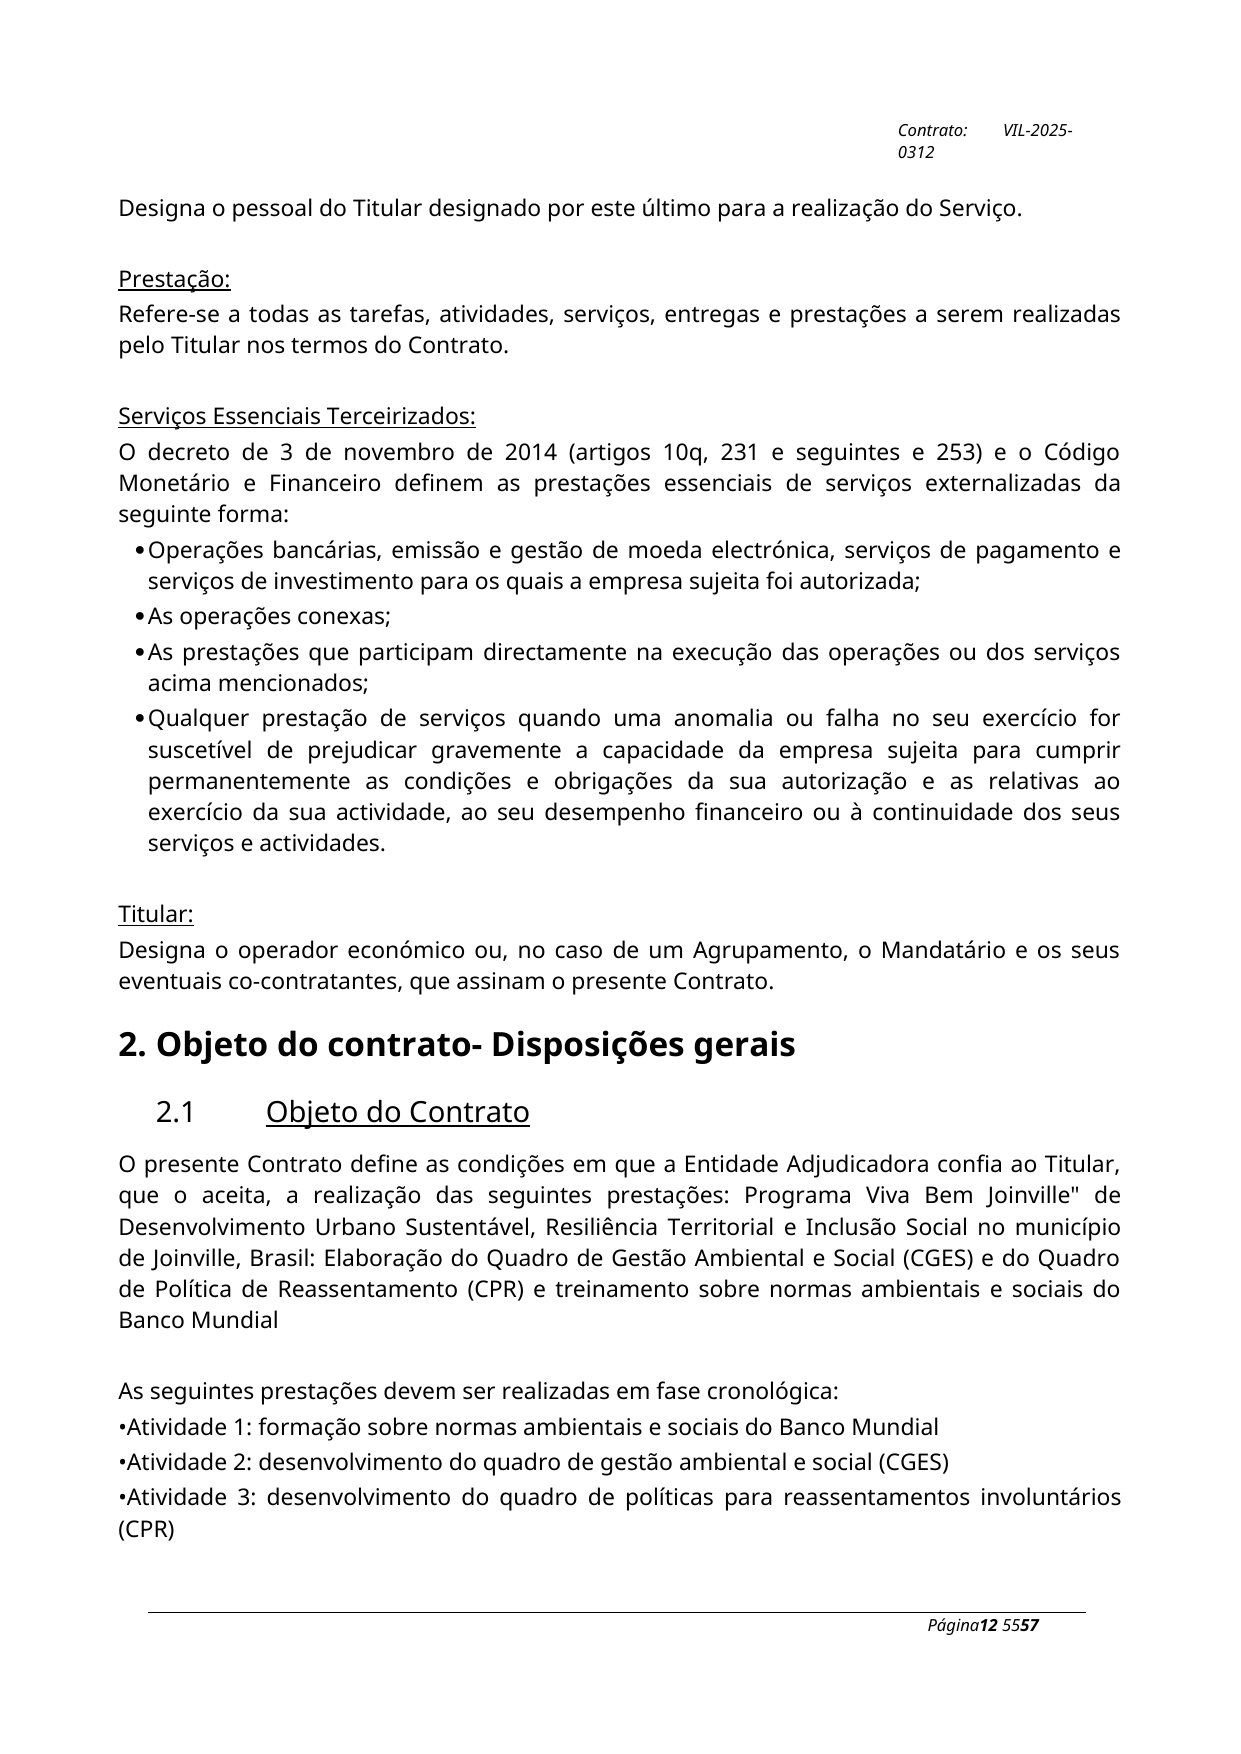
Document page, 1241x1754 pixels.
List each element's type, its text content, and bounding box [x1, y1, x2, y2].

list Operações bancárias, emissão e gestão de moeda electrónica, serviços de pagamento e serviços de investimento para os quais a empresa sujeita foi autorizada; [136, 534, 1122, 596]
text Refere-se a todas as tarefas, atividades, serviços, entregas e prestações a serem realizadas pelo Titular nos termos do Contrato. [118, 298, 1122, 361]
text Designa o operador económico ou, no caso de um Agrupamento, o Mandatário e os seus eventuais co-contratantes, que assinam o presente Contrato. [118, 934, 1122, 996]
text Objeto do Contrato [156, 1092, 1122, 1131]
text Objeto do contrato- Disposições gerais [118, 1021, 1122, 1067]
text As seguintes prestações devem ser realizadas em fase cronológica: [118, 1375, 1122, 1406]
text Designa o pessoal do Titular designado por este último para a realização do Serviço. [118, 192, 1122, 223]
text Titular: [118, 898, 1122, 929]
text Serviços Essenciais Terceirizados: [118, 400, 1122, 432]
text O presente Contrato define as condições em que a Entidade Adjudicadora confia ao Titular, que o aceita, a realização das seguintes prestações: Programa Viva Bem Joinville" de Desenvolvimento Urbano Sustentável, Resiliência Territorial e Inclusão Social no município de Joinville, Brasil: Elaboração do Quadro de Gestão Ambiental e Social (CGES) e do Quadro de Política de Reassentamento (CPR) e treinamento sobre normas ambientais e sociais do Banco Mundial [118, 1148, 1122, 1335]
text •Atividade 3: desenvolvimento do quadro de políticas para reassentamentos involuntários (CPR) [118, 1481, 1122, 1544]
list Qualquer prestação de serviços quando uma anomalia ou falha no seu exercício for suscetível de prejudicar gravemente a capacidade da empresa sujeita para cumprir permanentemente as condições e obrigações da sua autorização e as relativas ao exercício da sua actividade, ao seu desempenho financeiro ou à continuidade dos seus serviços e actividades. [136, 702, 1122, 859]
list As prestações que participam directamente na execução das operações ou dos serviços acima mencionados; [136, 636, 1122, 698]
text •Atividade 1: formação sobre normas ambientais e sociais do Banco Mundial [118, 1410, 1122, 1442]
text O decreto de 3 de novembro de 2014 (artigos 10q, 231 e seguintes e 253) e o Código Monetário e Financeiro definem as prestações essenciais de serviços externalizadas da seguinte forma: [118, 436, 1122, 529]
list As operações conexas; [136, 600, 1122, 632]
text Prestação: [118, 263, 1122, 294]
text •Atividade 2: desenvolvimento do quadro de gestão ambiental e social (CGES) [118, 1446, 1122, 1477]
